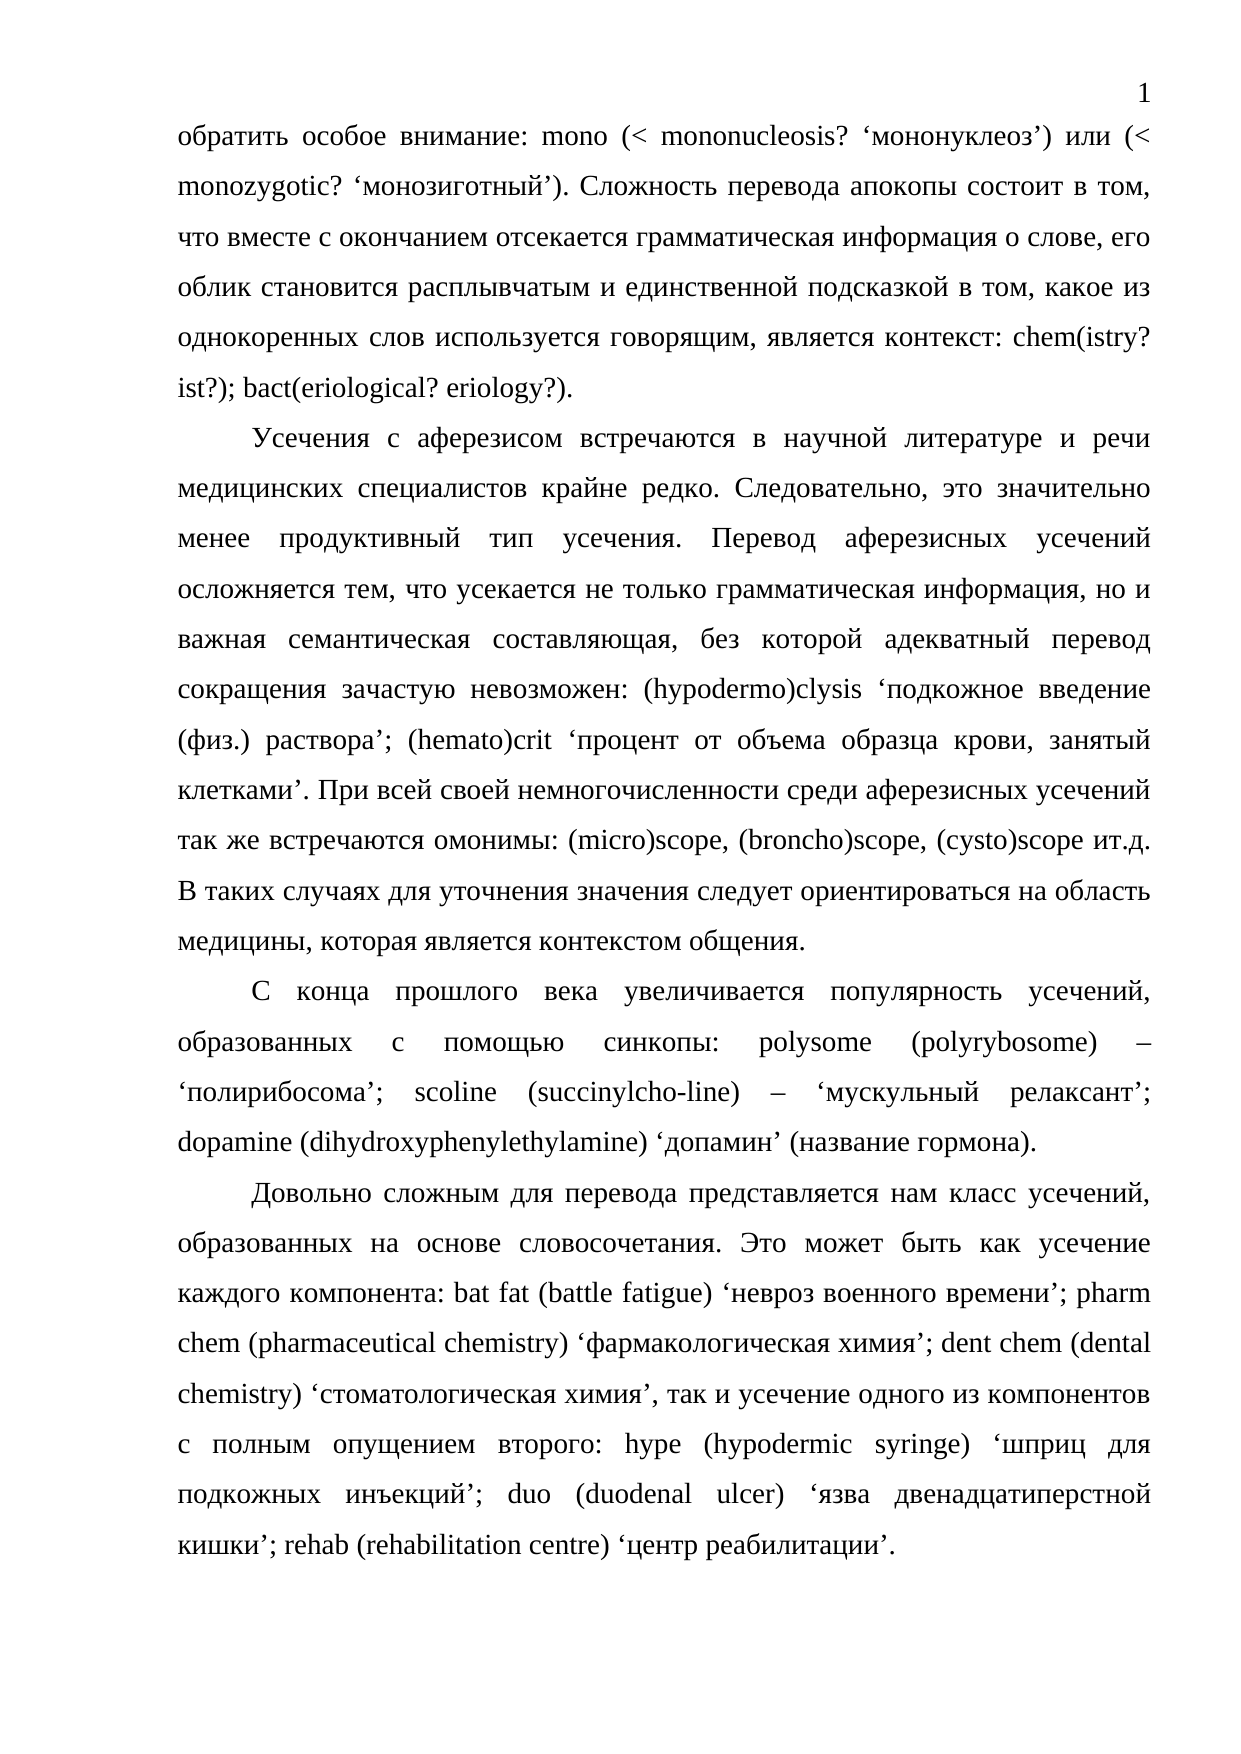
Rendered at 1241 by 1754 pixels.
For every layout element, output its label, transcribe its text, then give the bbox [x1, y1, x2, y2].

text Усечения с аферезисом встречаются в научной литературе и речи медицинских специалистов крайне редко. Следовательно, это значительно менее продуктивный тип усечения. Перевод аферезисных усечений осложняется тем, что усекается не только грамматическая информация, но и важная семантическая составляющая, без которой адекватный перевод сокращения зачастую невозможен: (hypodermo)clysis ‘подкожное введение (физ.) раствора’; (hemato)crit ‘процент от объема образца крови, занятый клетками’. При всей своей немногочисленности среди аферезисных усечений так же встречаются омонимы: (micro)scope, (broncho)scope, (cysto)scope ит.д. В таких случаях для уточнения значения следует ориентироваться на область медицины, которая является контекстом общения. [177, 420, 1152, 957]
text С конца прошлого века увеличивается популярность усечений, образованных с помощью синкопы: polysome (polyrybosome) – ‘полирибосома’; scoline (succinylcho-line) – ‘мускульный релаксант’; dopamine (dihydroxyphenylethylamine) ‘допамин’ (название гормона). [177, 973, 1152, 1158]
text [177, 118, 1152, 403]
text Довольно сложным для перевода представляется нам класс усечений, образованных на основе словосочетания. Это может быть как усечение каждого компонента: bat fat (battle fatigue) ‘невроз военного времени’; pharm chem (pharmaceutical chemistry) ‘фармакологическая химия’; dent chem (dental chemistry) ‘стоматологическая химия’, так и усечение одного из компонентов с полным опущением второго: hype (hypodermic syringe) ‘шприц для подкожных инъекций’; duo (duodenal ulcer) ‘язва двенадцатиперстной кишки’; rehab (rehabilitation centre) ‘центр реабилитации’. [177, 1175, 1152, 1560]
